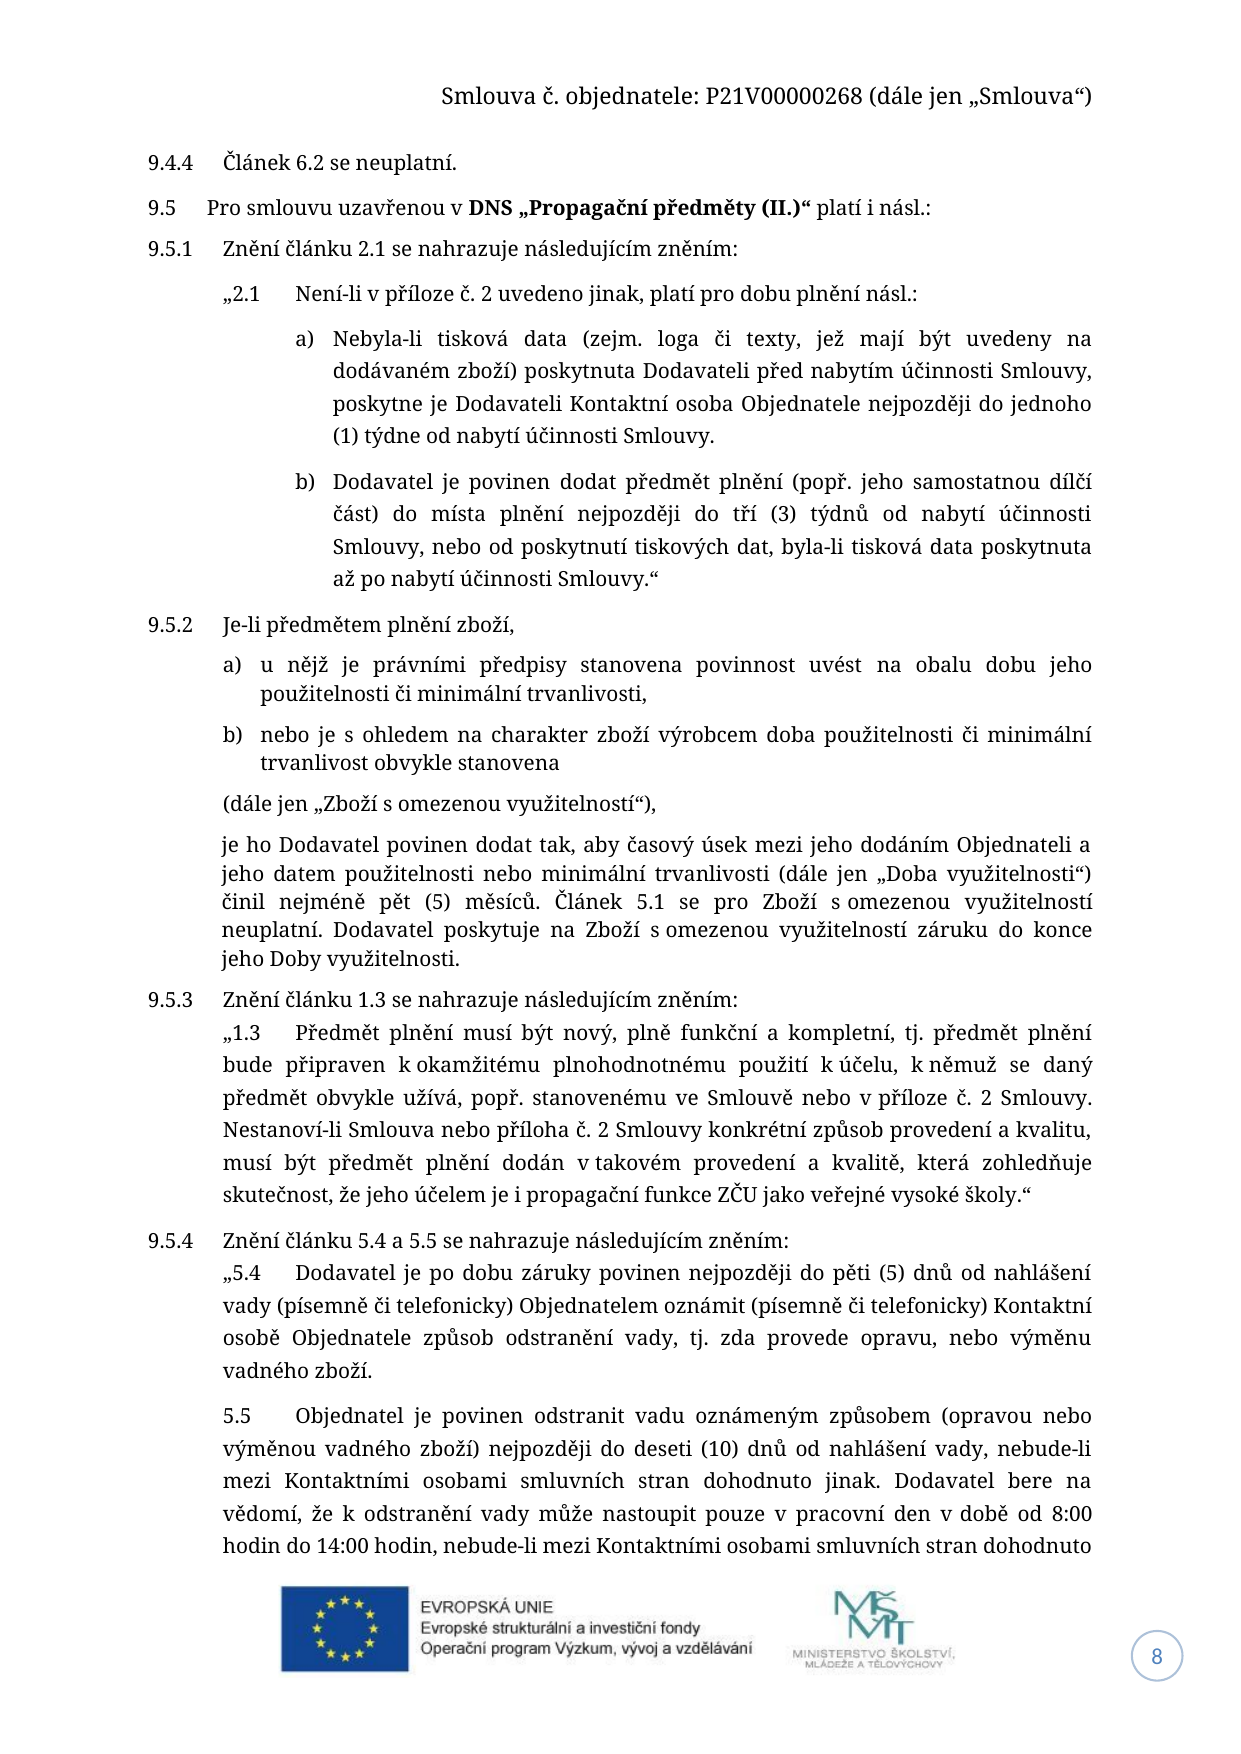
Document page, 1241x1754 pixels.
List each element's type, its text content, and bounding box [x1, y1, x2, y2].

list Pro smlouvu uzavřenou v DNS „Propagační předměty (II.)“ platí i násl.: [148, 193, 1093, 221]
list „5.4 Dodavatel je po dobu záruky povinen nejpozději do pěti (5) dnů od nahlášení vady (písemně či telefonicky) Objednatelem oznámit (písemně či telefonicky) Kontaktní osobě Objednatele způsob odstranění vady, tj. zda provede opravu, nebo výměnu vadného zboží. [223, 1258, 1093, 1384]
list „2.1 Není-li v příloze č. 2 uvedeno jinak, platí pro dobu plnění násl.: [223, 279, 1093, 307]
list Dodavatel je povinen dodat předmět plnění (popř. jeho samostatnou dílčí část) do místa plnění nejpozději do tří (3) týdnů od nabytí účinnosti Smlouvy, nebo od poskytnutí tiskových dat, byla-li tisková data poskytnuta až po nabytí účinnosti Smlouvy.“ [295, 467, 1093, 593]
list u nějž je právními předpisy stanovena povinnost uvést na obalu dobu jeho použitelnosti či minimální trvanlivosti, [223, 651, 1093, 707]
picture [278, 1581, 962, 1678]
list nebo je s ohledem na charakter zboží výrobcem doba použitelnosti či minimální trvanlivost obvykle stanovena [223, 720, 1093, 777]
list Znění článku 5.4 a 5.5 se nahrazuje následujícím zněním: [148, 1226, 1093, 1254]
list Znění článku 1.3 se nahrazuje následujícím zněním: [148, 985, 1093, 1013]
list Je-li předmětem plnění zboží, [148, 610, 1093, 638]
text (dále jen „Zboží s omezenou využitelností“), [223, 789, 1093, 818]
list Článek 6.2 se neuplatní. [148, 148, 1093, 176]
text je ho Dodavatel povinen dodat tak, aby časový úsek mezi jeho dodáním Objednateli a jeho datem použitelnosti nebo minimální trvanlivosti (dále jen „Doba využitelnosti“) činil nejméně pět (5) měsíců. Článek 5.1 se pro Zboží s omezenou využitelností neuplatní. Dodavatel poskytuje na Zboží s omezenou využitelností záruku do konce jeho Doby využitelnosti. [221, 830, 1093, 972]
list Nebyla-li tisková data (zejm. loga či texty, jež mají být uvedeny na dodávaném zboží) poskytnuta Dodavateli před nabytím účinnosti Smlouvy, poskytne je Dodavateli Kontaktní osoba Objednatele nejpozději do jednoho (1) týdne od nabytí účinnosti Smlouvy. [295, 324, 1093, 450]
list „1.3 Předmět plnění musí být nový, plně funkční a kompletní, tj. předmět plnění bude připraven k okamžitému plnohodnotnému použití k účelu, k němuž se daný předmět obvykle užívá, popř. stanovenému ve Smlouvě nebo v příloze č. 2 Smlouvy. Nestanoví-li Smlouva nebo příloha č. 2 Smlouvy konkrétní způsob provedení a kvalitu, musí být předmět plnění dodán v takovém provedení a kvalitě, která zohledňuje skutečnost, že jeho účelem je i propagační funkce ZČU jako veřejné vysoké školy.“ [223, 1018, 1093, 1209]
list Znění článku 2.1 se nahrazuje následujícím zněním: [148, 234, 1093, 262]
